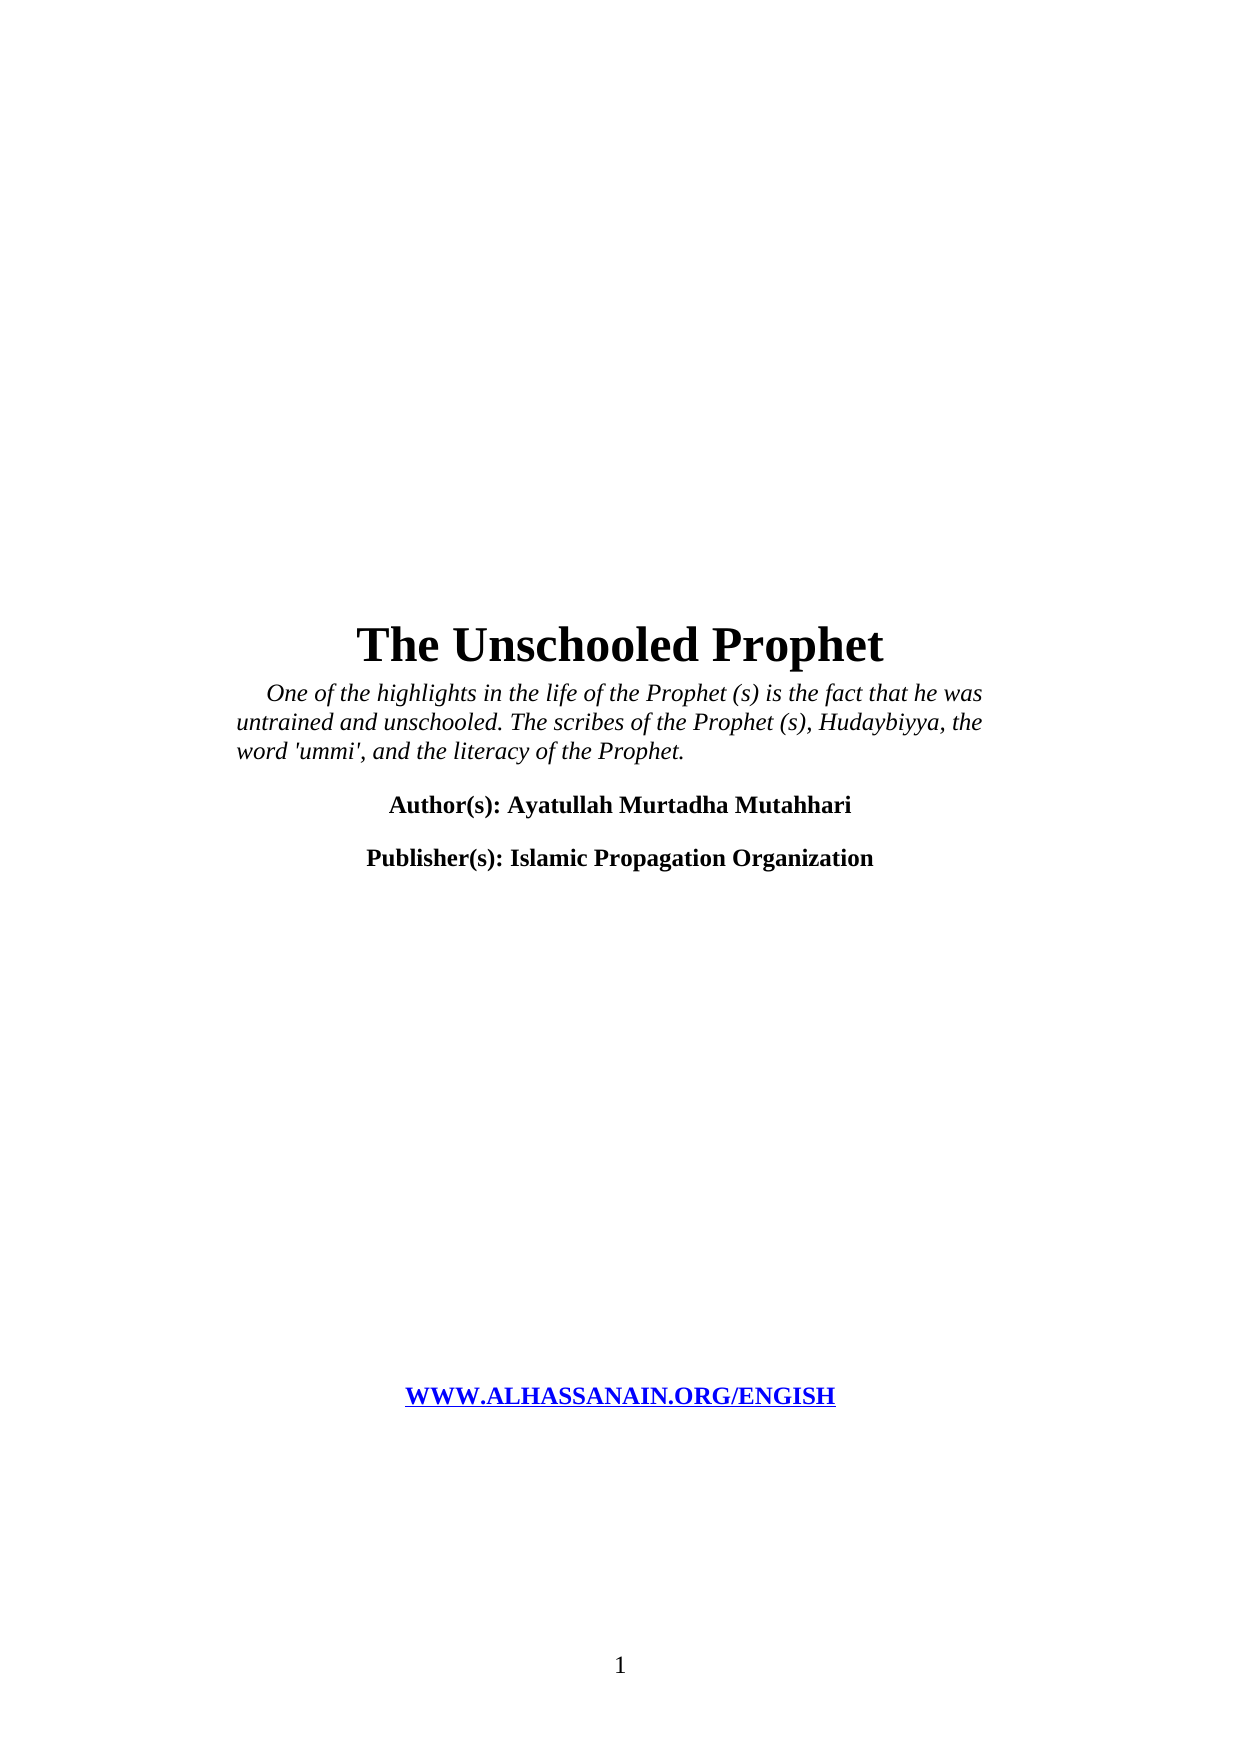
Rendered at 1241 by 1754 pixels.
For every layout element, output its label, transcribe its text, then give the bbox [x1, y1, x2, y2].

text The Unschooled Prophet [236, 615, 1004, 672]
text WWW.ALHASSANAIN.ORG/ENGISH [236, 1381, 1004, 1410]
text One of the highlights in the life of the Prophet (s) is the fact that he was untrained and unschooled. The scribes of the Prophet (s), Hudaybiyya, the word 'ummi', and the literacy of the Prophet. [236, 678, 1004, 765]
text Publisher(s): Islamic Propagation Organization [236, 843, 1004, 872]
text Author(s): Ayatullah Murtadha Mutahhari [236, 790, 1004, 818]
